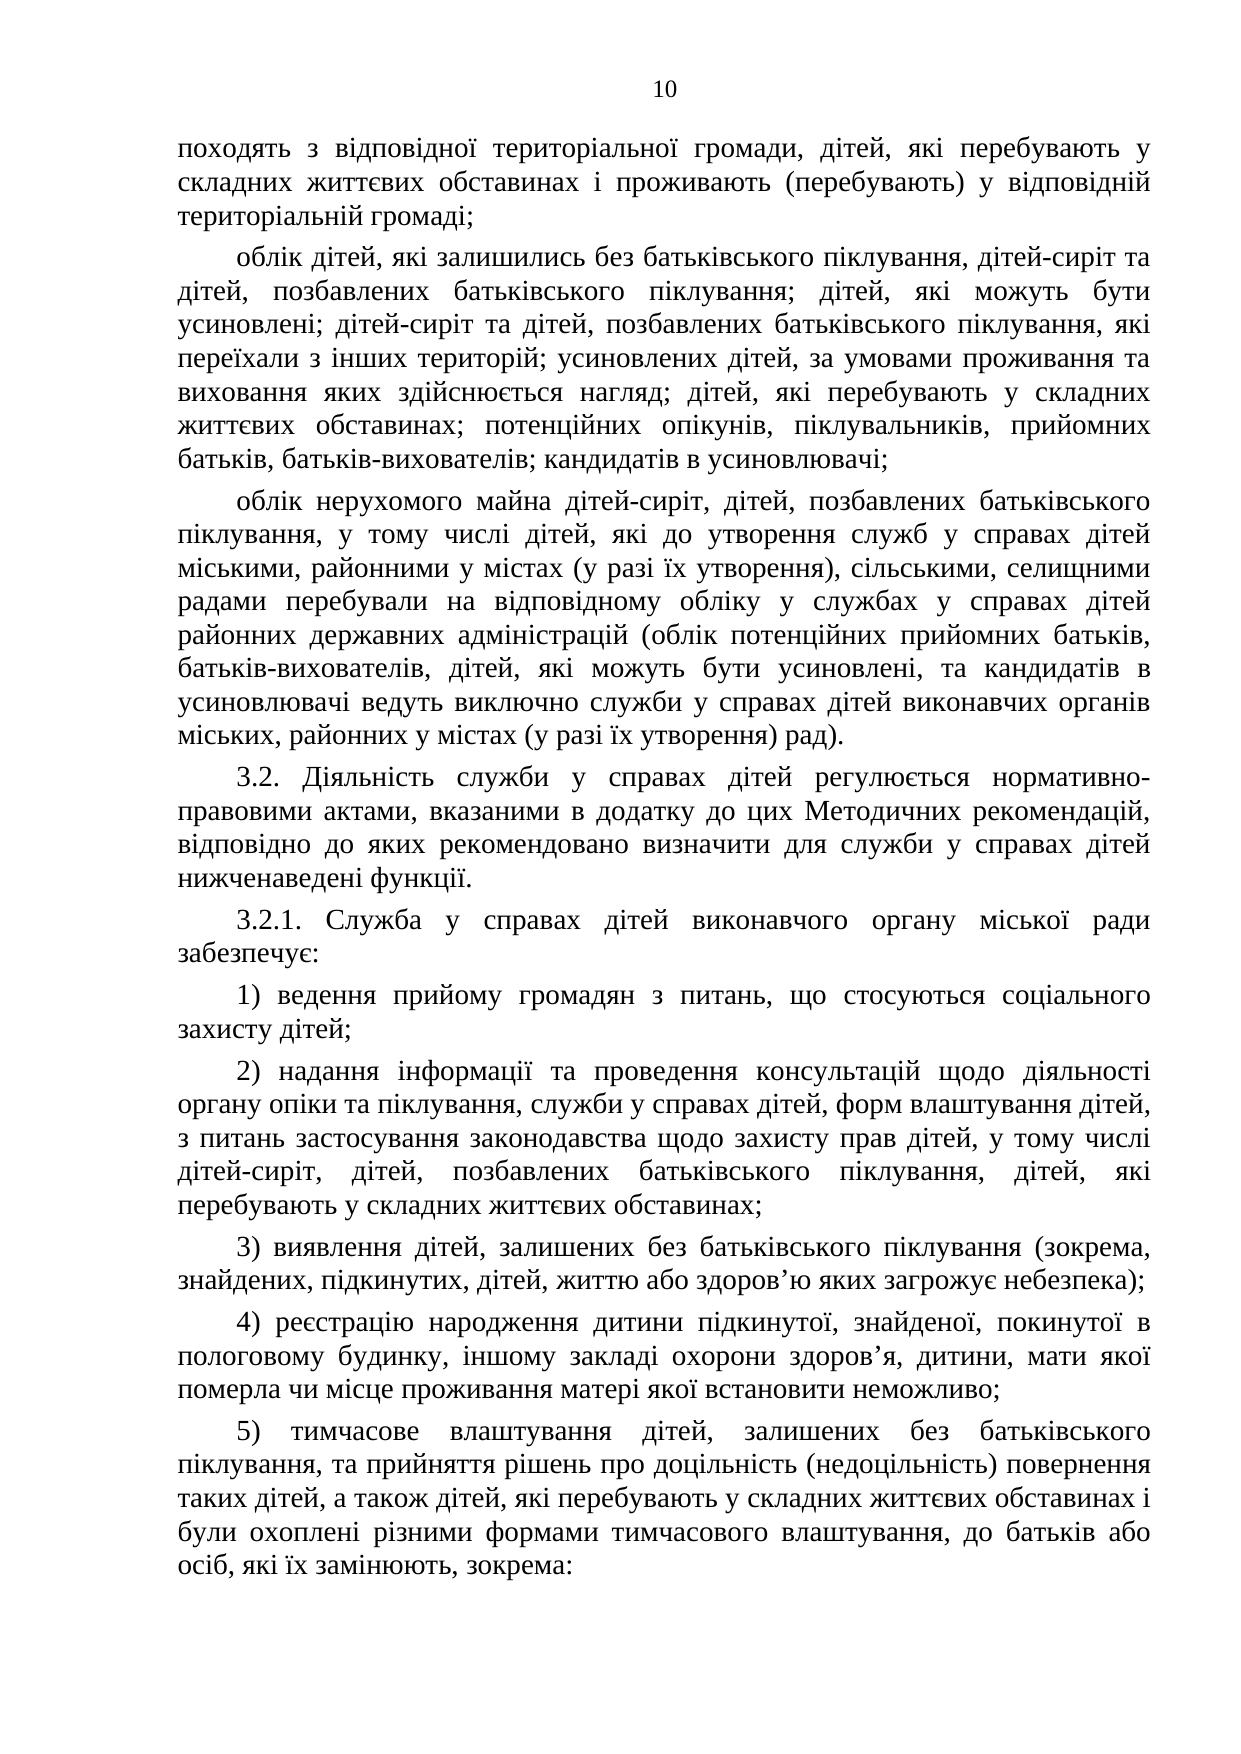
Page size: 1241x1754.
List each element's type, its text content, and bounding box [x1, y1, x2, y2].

text 1) ведення прийому громадян з питань, що стосуються соціального захисту дітей; [177, 977, 1152, 1044]
text 3.2.1. Служба у справах дітей виконавчого органу міської ради забезпечує: [177, 902, 1152, 969]
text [177, 131, 1152, 231]
text 2) надання інформації та проведення консультацій щодо діяльності органу опіки та піклування, служби у справах дітей, форм влаштування дітей, з питань застосування законодавства щодо захисту прав дітей, у тому числі дітей-сиріт, дітей, позбавлених батьківського піклування, дітей, які перебувають у складних життєвих обставинах; [177, 1053, 1152, 1220]
text 3) виявлення дітей, залишених без батьківського піклування (зокрема, знайдених, підкинутих, дітей, життю або здоров’ю яких загрожує небезпека); [177, 1229, 1152, 1296]
text облік нерухомого майна дітей-сиріт, дітей, позбавлених батьківського піклування, у тому числі дітей, які до утворення служб у справах дітей міськими, районними у містах (у разі їх утворення), сільськими, селищними радами перебували на відповідному обліку у службах у справах дітей районних державних адміністрацій (облік потенційних прийомних батьків, батьків-вихователів, дітей, які можуть бути усиновлені, та кандидатів в усиновлювачі ведуть виключно служби у справах дітей виконавчих органів міських, районних у містах (у разі їх утворення) рад). [177, 483, 1152, 751]
text 5) тимчасове влаштування дітей, залишених без батьківського піклування, та прийняття рішень про доцільність (недоцільність) повернення таких дітей, а також дітей, які перебувають у складних життєвих обставинах і були охоплені різними формами тимчасового влаштування, до батьків або осіб, які їх замінюють, зокрема: [177, 1413, 1152, 1581]
text облік дітей, які залишились без батьківського піклування, дітей-сиріт та дітей, позбавлених батьківського піклування; дітей, які можуть бути усиновлені; дітей-сиріт та дітей, позбавлених батьківського піклування, які переїхали з інших територій; усиновлених дітей, за умовами проживання та виховання яких здійснюється нагляд; дітей, які перебувають у складних життєвих обставинах; потенційних опікунів, піклувальників, прийомних батьків, батьків-вихователів; кандидатів в усиновлювачі; [177, 239, 1152, 474]
text 4) реєстрацію народження дитини підкинутої, знайденої, покинутої в пологовому будинку, іншому закладі охорони здоров’я, дитини, мати якої померла чи місце проживання матері якої встановити неможливо; [177, 1304, 1152, 1405]
text 3.2. Діяльність служби у справах дітей регулюється нормативно-правовими актами, вказаними в додатку до цих Методичних рекомендацій, відповідно до яких рекомендовано визначити для служби у справах дітей нижченаведені функції. [177, 759, 1152, 893]
